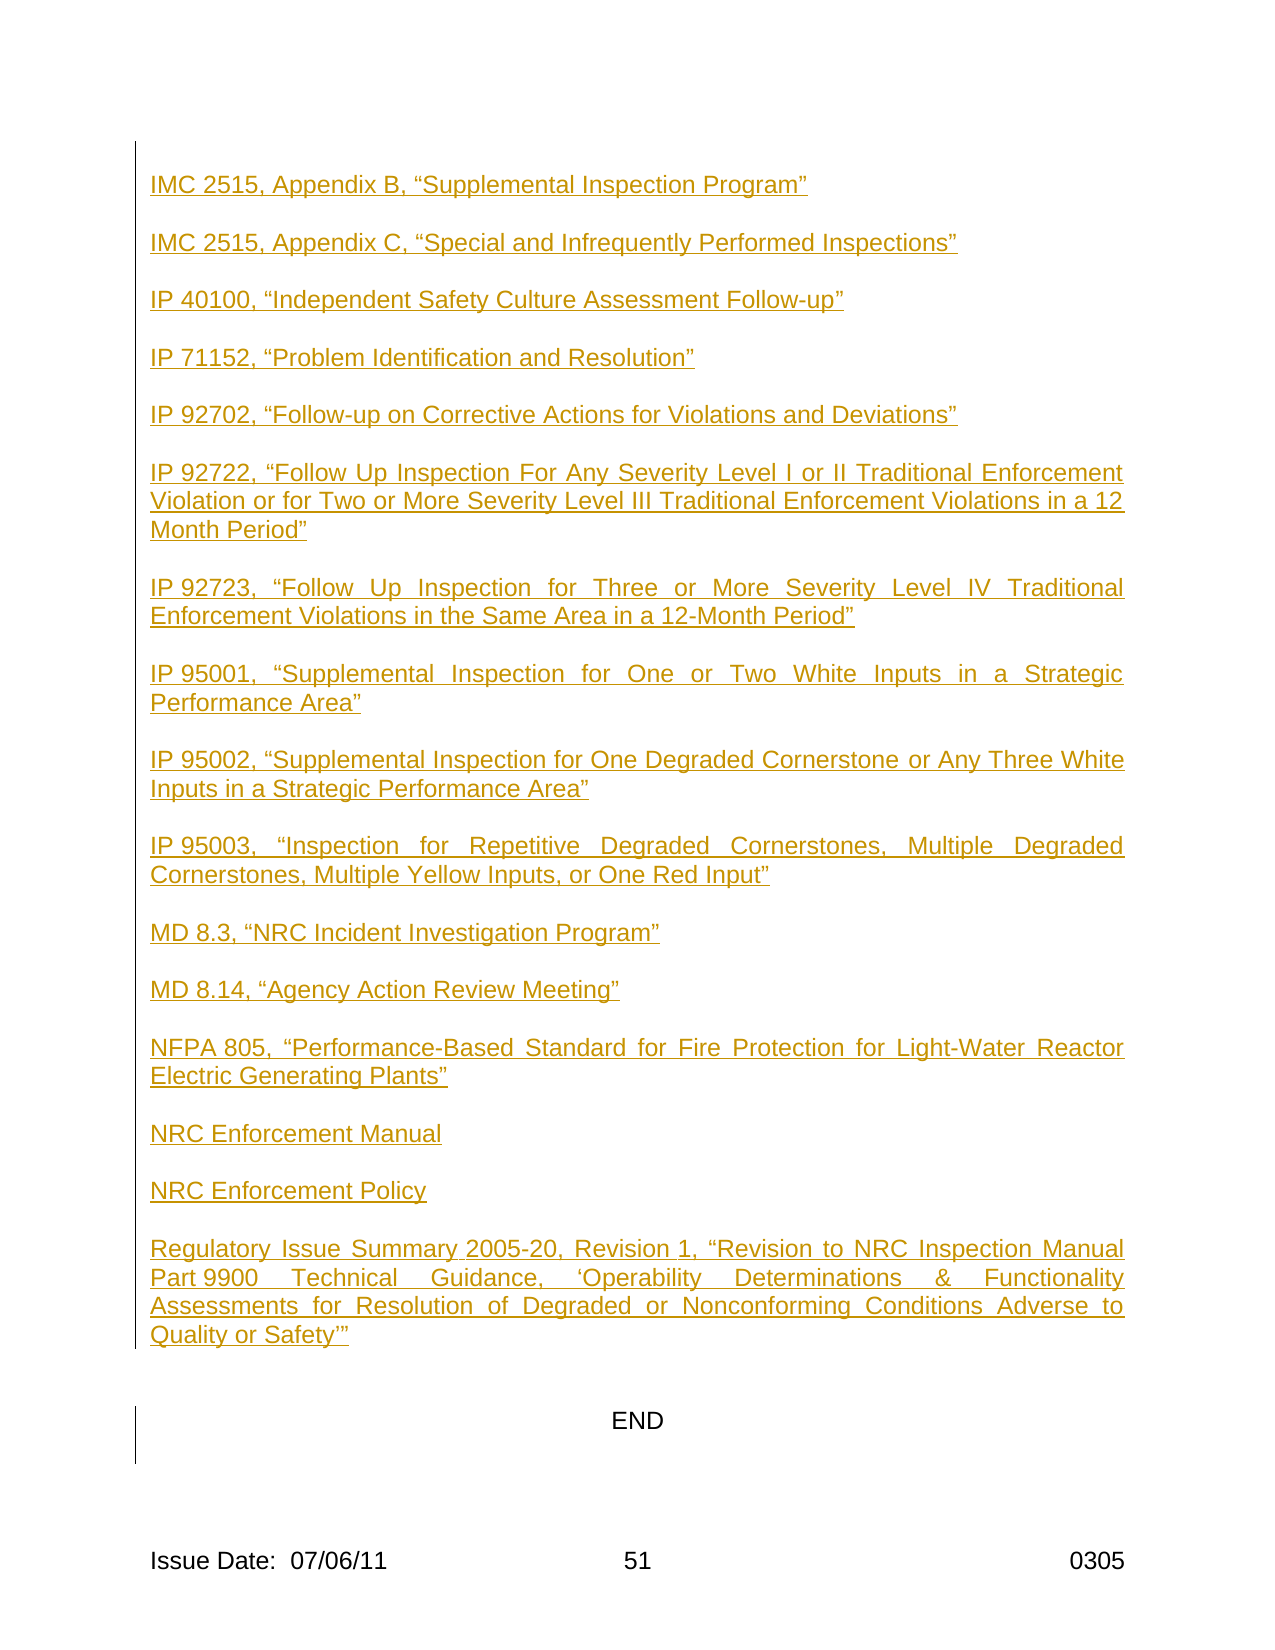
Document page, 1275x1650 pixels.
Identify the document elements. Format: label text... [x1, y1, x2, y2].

text END [150, 1406, 1125, 1435]
